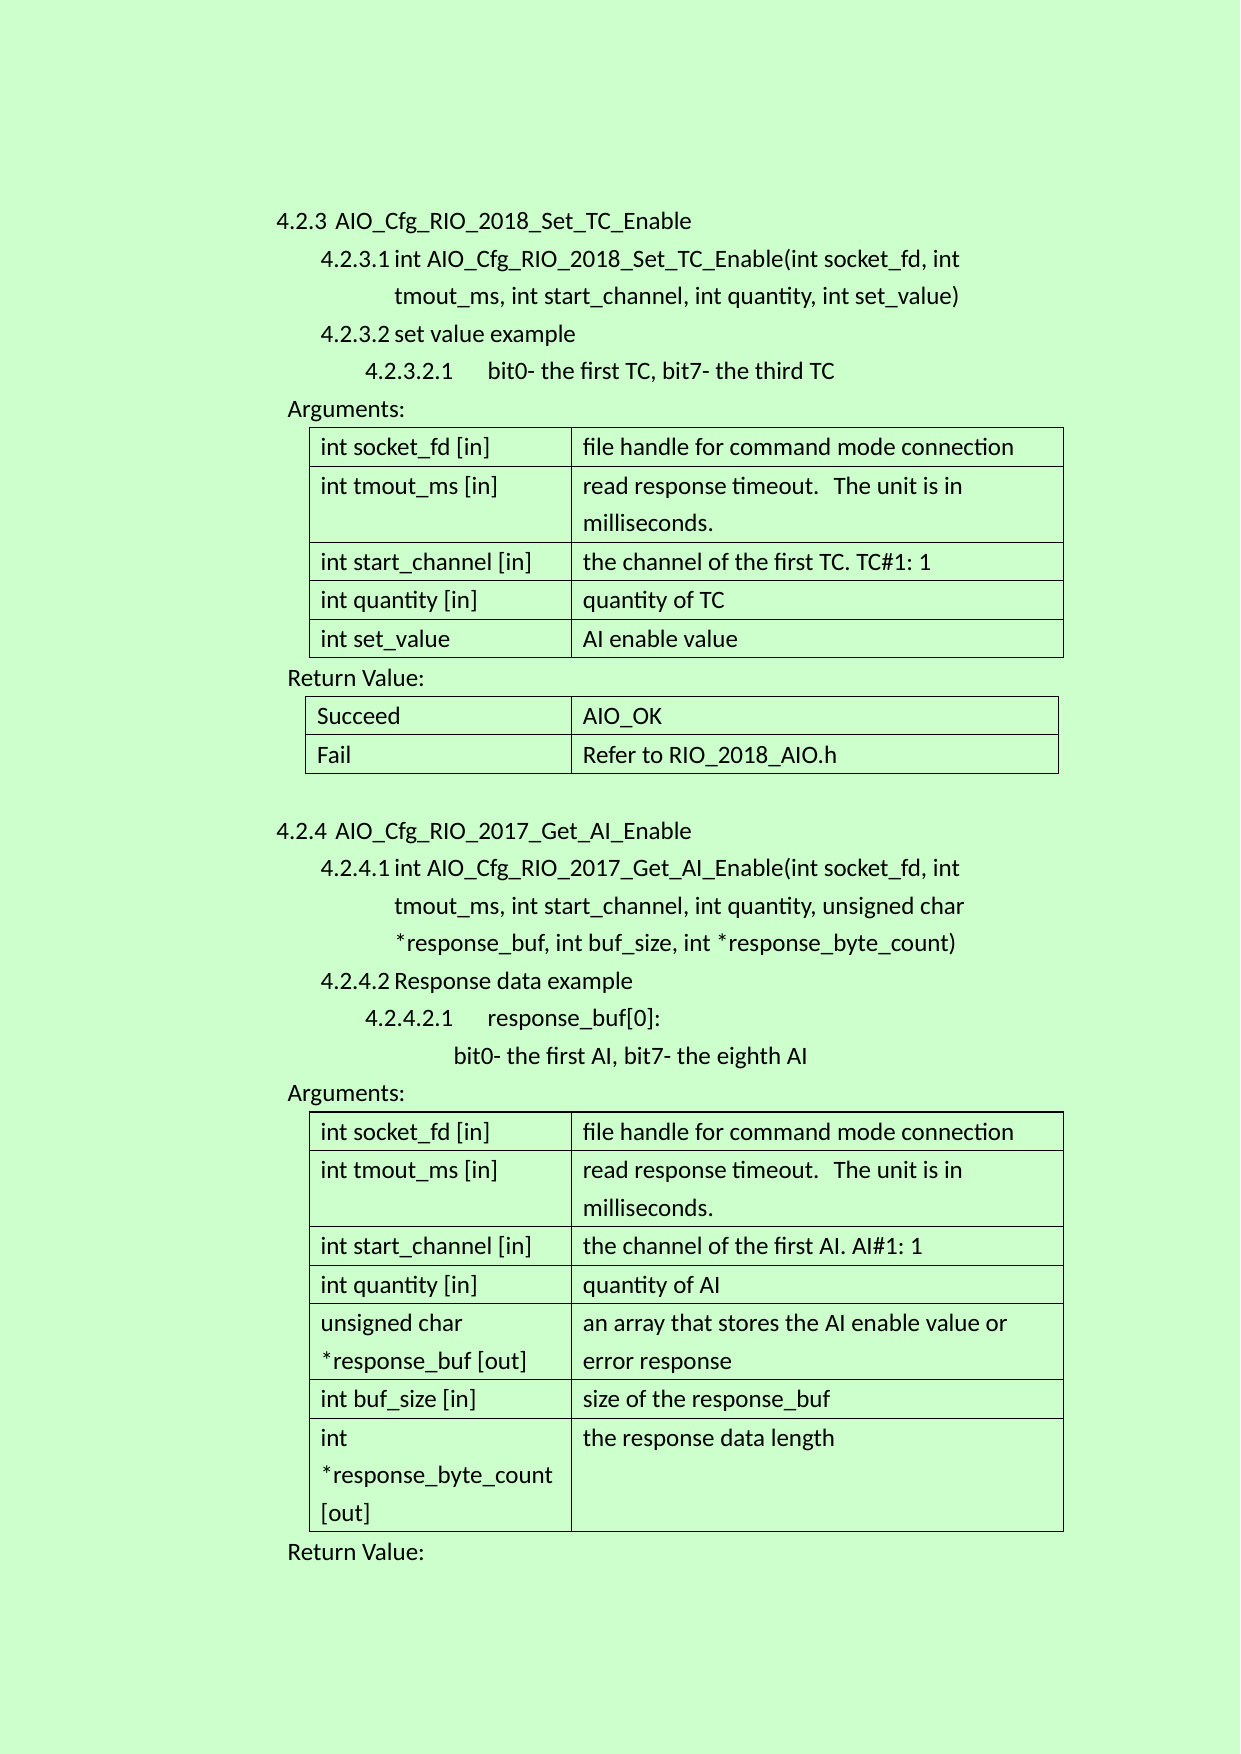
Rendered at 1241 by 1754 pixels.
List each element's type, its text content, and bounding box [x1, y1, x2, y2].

table_cell AI enable value [572, 620, 1063, 657]
table_cell read response timeout. The unit is in milliseconds. [572, 1151, 1063, 1226]
table_cell Refer to RIO_2018_AIO.h [572, 735, 1058, 773]
list AIO_Cfg_RIO_2017_Get_AI_Enable [276, 811, 1053, 849]
table_cell the response data length [572, 1419, 1063, 1531]
table_cell int tmout_ms [in] [310, 467, 571, 542]
table_cell the channel of the first TC. TC#1: 1 [572, 543, 1063, 580]
table_cell int quantity [in] [310, 581, 571, 619]
table_cell quantity of AI [572, 1266, 1063, 1303]
table_cell int start_channel [in] [310, 1227, 571, 1264]
text Return Value: [187, 1532, 1053, 1570]
table_header file handle for command mode connection [572, 1113, 1063, 1150]
table_header file handle for command mode connection [572, 428, 1063, 466]
table_cell int start_channel [in] [310, 543, 571, 580]
list response_buf[0]: [365, 999, 1053, 1036]
list Response data example [320, 961, 1053, 999]
table_header Succeed [306, 697, 571, 734]
list bit0- the first TC, bit7- the third TC [365, 352, 1053, 389]
table_cell the channel of the first AI. AI#1: 1 [572, 1227, 1063, 1264]
table_cell an array that stores the AI enable value or error response [572, 1304, 1063, 1379]
text Arguments: [187, 1074, 1053, 1111]
table_cell quantity of TC [572, 581, 1063, 619]
table_header int socket_fd [in] [310, 428, 571, 466]
table_cell Fail [306, 735, 571, 773]
table_cell unsigned char *response_buf [out] [310, 1304, 571, 1379]
list int AIO_Cfg_RIO_2018_Set_TC_Enable(int socket_fd, int tmout_ms, int start_channel, int quantity, int set_value) [320, 239, 1053, 314]
table_header AIO_OK [572, 697, 1058, 734]
list AIO_Cfg_RIO_2018_Set_TC_Enable [276, 202, 1053, 239]
text Return Value: [187, 658, 1053, 696]
table_cell int quantity [in] [310, 1266, 571, 1303]
table_cell size of the response_buf [572, 1380, 1063, 1418]
table_cell int tmout_ms [in] [310, 1151, 571, 1226]
list set value example [320, 314, 1053, 352]
table_cell int *response_byte_count [out] [310, 1419, 571, 1531]
text Arguments: [287, 389, 1053, 427]
list bit0- the first AI, bit7- the eighth AI [453, 1036, 1053, 1074]
table_cell read response timeout. The unit is in milliseconds. [572, 467, 1063, 542]
table_cell int set_value [310, 620, 571, 657]
list int AIO_Cfg_RIO_2017_Get_AI_Enable(int socket_fd, int tmout_ms, int start_channel, int quantity, unsigned char *response_buf, int buf_size, int *response_byte_count) [320, 849, 1053, 961]
table_cell int buf_size [in] [310, 1380, 571, 1418]
table_header int socket_fd [in] [310, 1113, 571, 1150]
